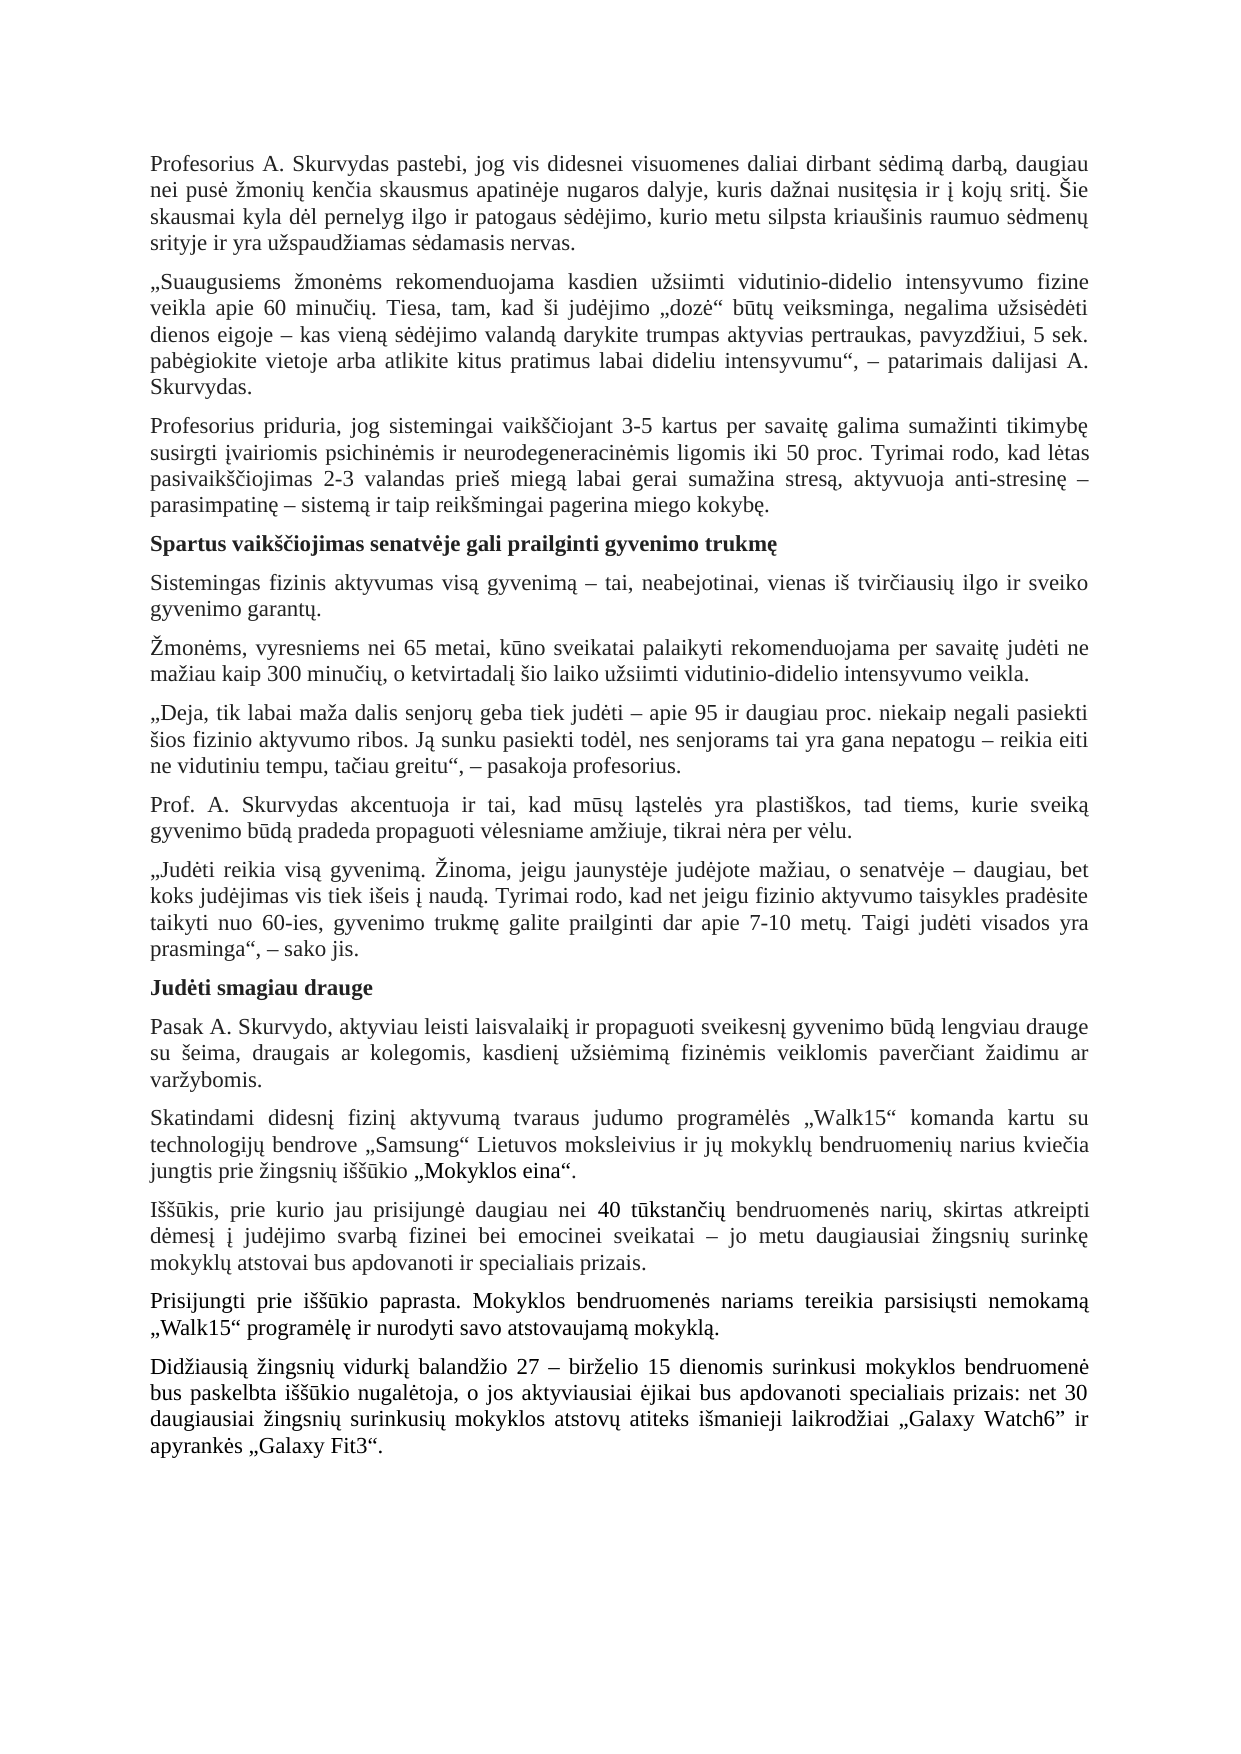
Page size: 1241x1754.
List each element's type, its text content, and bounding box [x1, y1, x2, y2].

text „Deja, tik labai maža dalis senjorų geba tiek judėti – apie 95 ir daugiau proc. niekaip negali pasiekti šios fizinio aktyvumo ribos. Ją sunku pasiekti todėl, nes senjorams tai yra gana nepatogu – reikia eiti ne vidutiniu tempu, tačiau greitu“, – pasakoja profesorius. [150, 699, 1090, 778]
text Profesorius A. Skurvydas pastebi, jog vis didesnei visuomenes daliai dirbant sėdimą darbą, daugiau nei pusė žmonių kenčia skausmus apatinėje nugaros dalyje, kuris dažnai nusitęsia ir į kojų sritį. Šie skausmai kyla dėl pernelyg ilgo ir patogaus sėdėjimo, kurio metu silpsta kriaušinis raumuo sėdmenų srityje ir yra užspaudžiamas sėdamasis nervas. [150, 150, 1090, 255]
text Profesorius priduria, jog sistemingai vaikščiojant 3-5 kartus per savaitę galima sumažinti tikimybę susirgti įvairiomis psichinėmis ir neurodegeneracinėmis ligomis iki 50 proc. Tyrimai rodo, kad lėtas pasivaikščiojimas 2-3 valandas prieš miegą labai gerai sumažina stresą, aktyvuoja anti-stresinę – parasimpatinę – sistemą ir taip reikšmingai pagerina miego kokybę. [150, 412, 1090, 518]
text Prof. A. Skurvydas akcentuoja ir tai, kad mūsų ląstelės yra plastiškos, tad tiems, kurie sveiką gyvenimo būdą pradeda propaguoti vėlesniame amžiuje, tikrai nėra per vėlu. [150, 791, 1090, 844]
text Žmonėms, vyresniems nei 65 metai, kūno sveikatai palaikyti rekomenduojama per savaitę judėti ne mažiau kaip 300 minučių, o ketvirtadalį šio laiko užsiimti vidutinio-didelio intensyvumo veikla. [150, 634, 1090, 687]
text „Judėti reikia visą gyvenimą. Žinoma, jeigu jaunystėje judėjote mažiau, o senatvėje – daugiau, bet koks judėjimas vis tiek išeis į naudą. Tyrimai rodo, kad net jeigu fizinio aktyvumo taisykles pradėsite taikyti nuo 60-ies, gyvenimo trukmę galite prailginti dar apie 7-10 metų. Taigi judėti visados yra prasminga“, – sako jis. [150, 856, 1090, 962]
text Sistemingas fizinis aktyvumas visą gyvenimą – tai, neabejotinai, vienas iš tvirčiausių ilgo ir sveiko gyvenimo garantų. [150, 569, 1090, 622]
text Didžiausią žingsnių vidurkį balandžio 27 – birželio 15 dienomis surinkusi mokyklos bendruomenė bus paskelbta iššūkio nugalėtoja, o jos aktyviausiai ėjikai bus apdovanoti specialiais prizais: net 30 daugiausiai žingsnių surinkusių mokyklos atstovų atiteks išmanieji laikrodžiai „Galaxy Watch6” ir apyrankės „Galaxy Fit3“. [150, 1353, 1090, 1458]
text Pasak A. Skurvydo, aktyviau leisti laisvalaikį ir propaguoti sveikesnį gyvenimo būdą lengviau drauge su šeima, draugais ar kolegomis, kasdienį užsiėmimą fizinėmis veiklomis paverčiant žaidimu ar varžybomis. [150, 1013, 1090, 1092]
text Judėti smagiau drauge [150, 974, 1090, 1000]
text Iššūkis, prie kurio jau prisijungė daugiau nei 40 tūkstančių bendruomenės narių, skirtas atkreipti dėmesį į judėjimo svarbą fizinei bei emocinei sveikatai – jo metu daugiausiai žingsnių surinkę mokyklų atstovai bus apdovanoti ir specialiais prizais. [150, 1196, 1090, 1275]
text „Suaugusiems žmonėms rekomenduojama kasdien užsiimti vidutinio-didelio intensyvumo fizine veikla apie 60 minučių. Tiesa, tam, kad ši judėjimo „dozė“ būtų veiksminga, negalima užsisėdėti dienos eigoje – kas vieną sėdėjimo valandą darykite trumpas aktyvias pertraukas, pavyzdžiui, 5 sek. pabėgiokite vietoje arba atlikite kitus pratimus labai dideliu intensyvumu“, – patarimais dalijasi A. Skurvydas. [150, 268, 1090, 400]
text Prisijungti prie iššūkio paprasta. Mokyklos bendruomenės nariams tereikia parsisiųsti nemokamą „Walk15“ programėlę ir nurodyti savo atstovaujamą mokyklą. [150, 1288, 1090, 1340]
text Spartus vaikščiojimas senatvėje gali prailginti gyvenimo trukmę [150, 530, 1090, 556]
text Skatindami didesnį fizinį aktyvumą tvaraus judumo programėlės „Walk15“ komanda kartu su technologijų bendrove „Samsung“ Lietuvos moksleivius ir jų mokyklų bendruomenių narius kviečia jungtis prie žingsnių iššūkio „Mokyklos eina“. [150, 1104, 1090, 1183]
